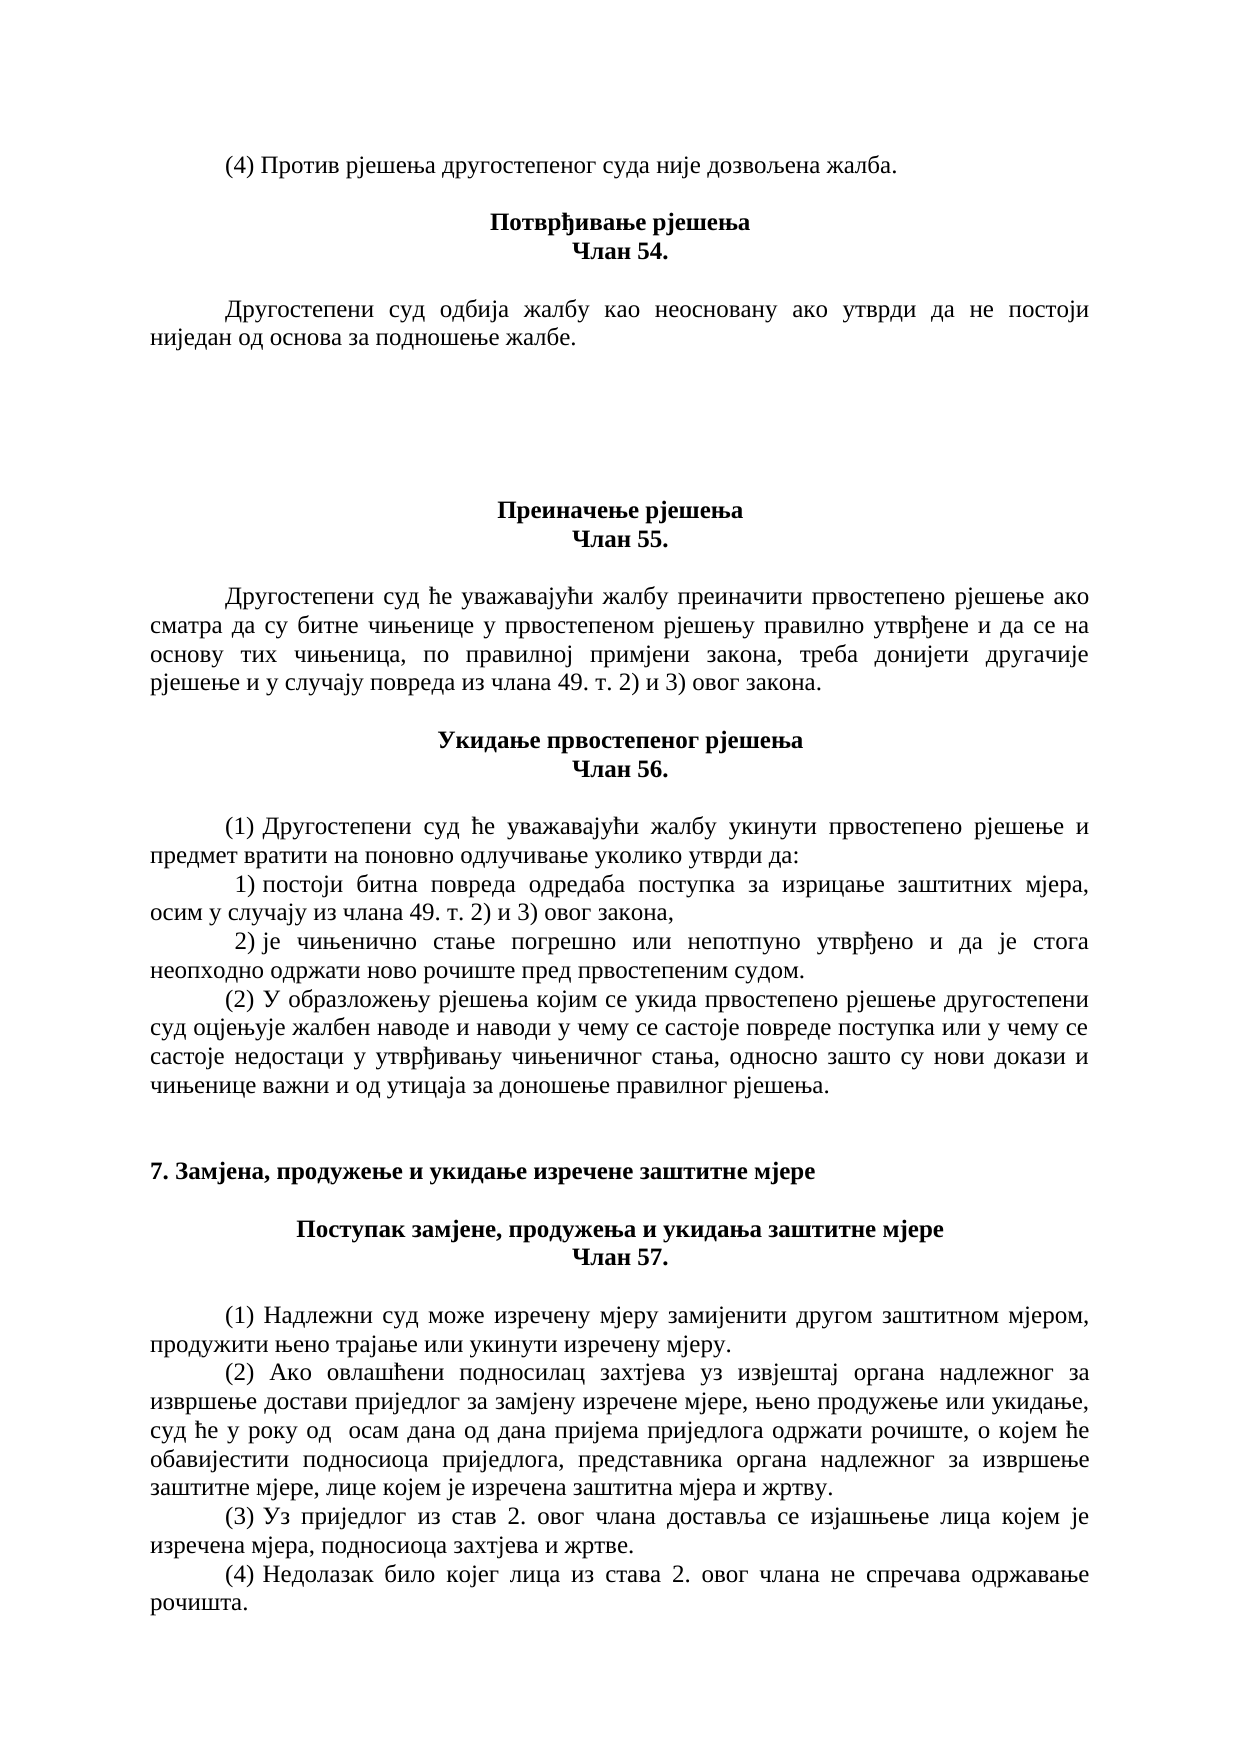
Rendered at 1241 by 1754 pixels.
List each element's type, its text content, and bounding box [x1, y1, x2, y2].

text (4) Против рјешења другостепеног суда није дозвољена жалба. [150, 150, 1090, 179]
text 7. Замјена, продужење и укидање изречене заштитне мјере [150, 1156, 1090, 1185]
text Члан 55. [150, 524, 1090, 552]
text Члан 56. [150, 754, 1090, 782]
text Укидање првостепеног рјешења [150, 725, 1090, 754]
text Преиначење рјешења [150, 495, 1090, 524]
text Поступак замјене, продужења и укидања заштитне мјере [150, 1214, 1090, 1242]
list Уз приједлог из став 2. овог члана доставља се изјашњење лица којем је изречена мјера, подносиоца захтјева и жртве. [150, 1501, 1090, 1559]
list Недолазак било којег лица из става 2. овог члана не спречава одржавање рочишта. [150, 1559, 1090, 1616]
text Члан 57. [150, 1242, 1090, 1271]
text Другостепени суд одбија жалбу као неосновану ако утврди да не постоји ниједан од основа за подношење жалбе. [150, 294, 1090, 351]
list је чињенично стање погрешно или непотпуно утврђено и да је стога неопходно одржати ново рочиште пред првостепеним судом. [150, 926, 1090, 984]
list Другостепени суд ће уважавајући жалбу укинути првостепено рјешење и предмет вратити на поновно одлучивање уколико утврди да: [150, 811, 1090, 869]
list постоји битна повреда одредаба поступка за изрицање заштитних мјера, осим у случају из члана 49. т. 2) и 3) овог закона, [150, 869, 1090, 926]
text Потврђивање рјешења [150, 207, 1090, 236]
text (2) Ако овлашћени подносилац захтјева уз извјештај органа надлежног за извршење достави приједлог за замјену изречене мјере, њено продужење или укидање, суд ће у року од осам дана од дана пријема приједлога одржати рочиште, о којем ће обавијестити подносиоца приједлога, представника органа надлежног за извршење заштитне мјере, лице којем је изречена заштитна мјера и жртву. [150, 1357, 1090, 1501]
text Члан 54. [150, 236, 1090, 265]
text (1) Надлежни суд може изречену мјеру замијенити другом заштитном мјером, продужити њено трајање или укинути изречену мјеру. [150, 1300, 1090, 1357]
text Другостепени суд ће уважавајући жалбу преиначити првостепено рјешење ако сматра да су битне чињенице у првостепеном рјешењу правилно утврђене и да се на основу тих чињеница, по правилној примјени закона, треба донијети другачије рјешење и у случају повреда из члана 49. т. 2) и 3) овог закона. [150, 581, 1090, 696]
list У образложењу рјешења којим се укида првостепено рјешење другостепени суд оцјењује жалбен наводе и наводи у чему се састоје повреде поступка или у чему се састоје недостаци у утврђивању чињеничног стања, односно зашто су нови докази и чињенице важни и од утицаја за доношење правилног рјешења. [150, 984, 1090, 1099]
